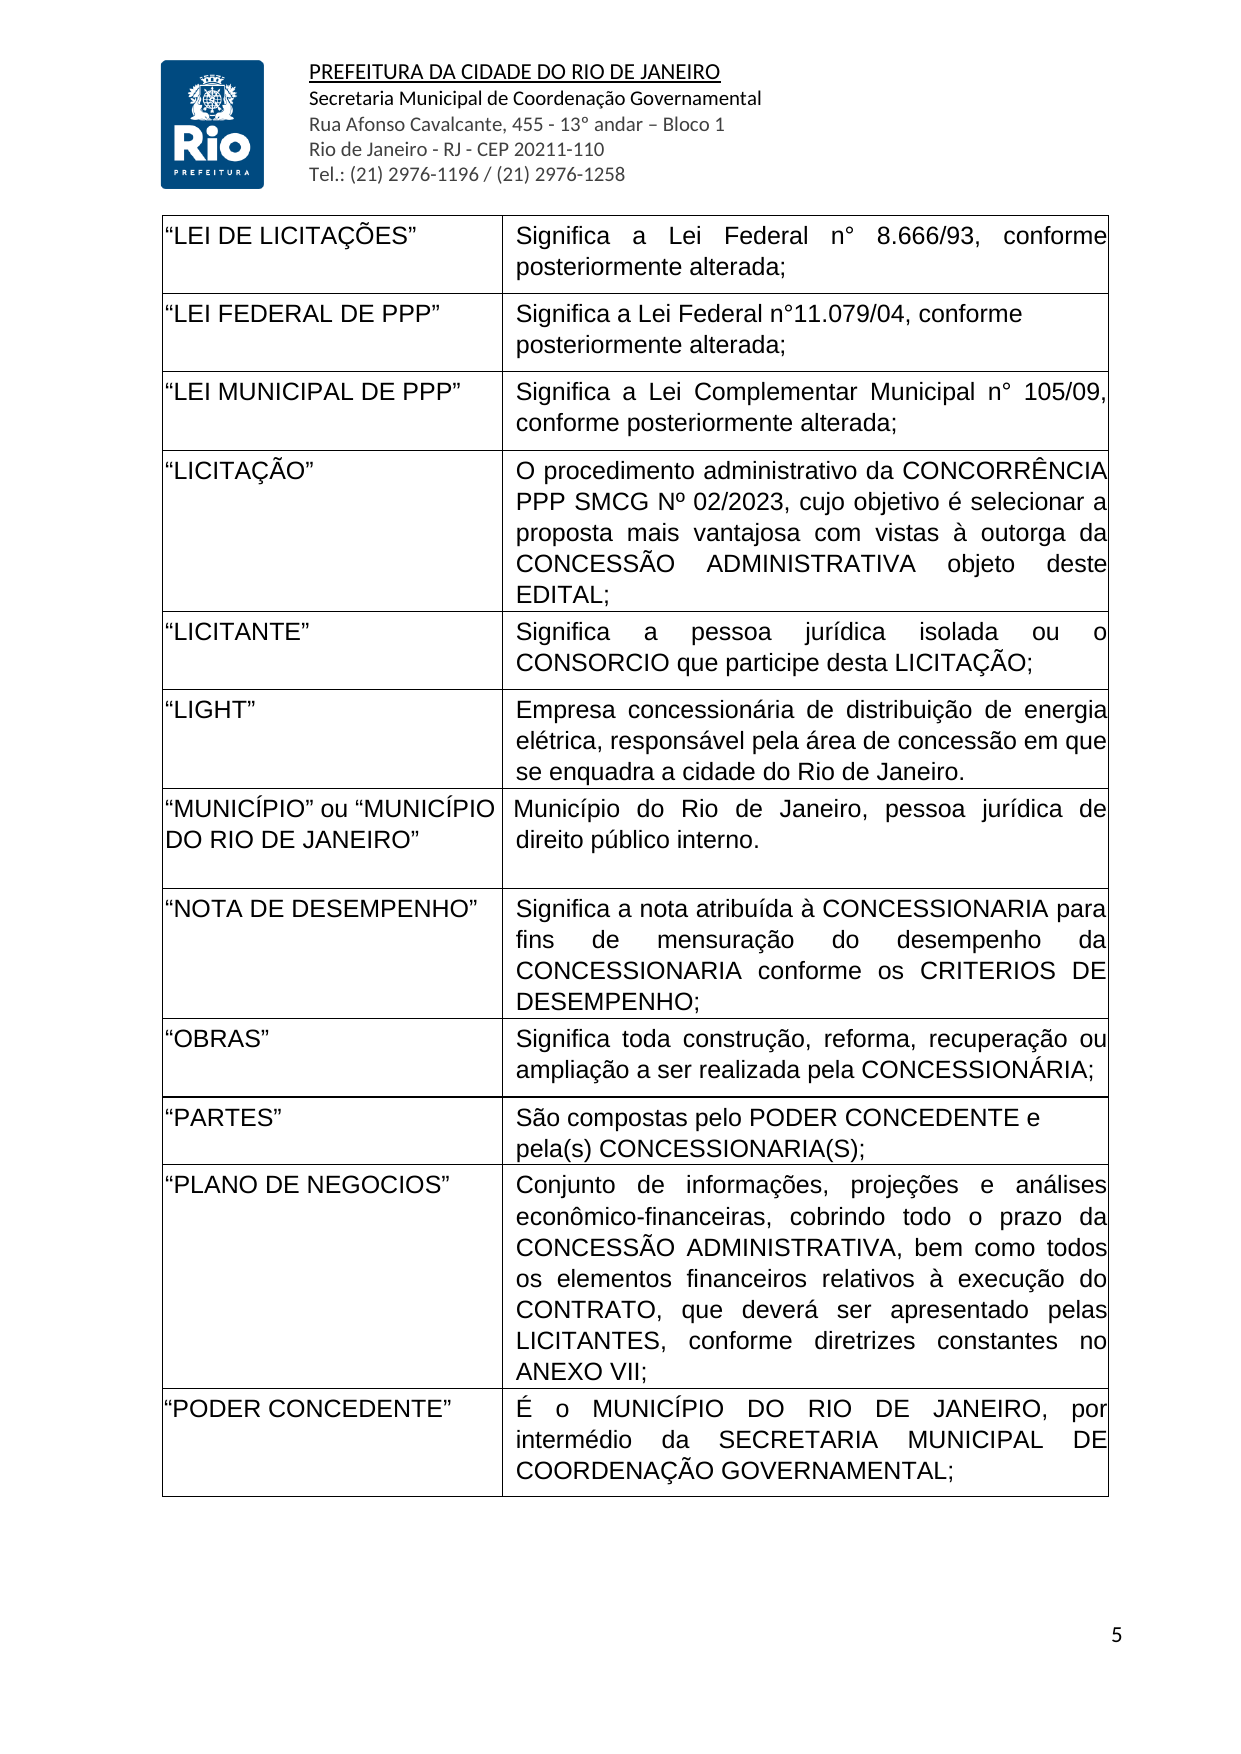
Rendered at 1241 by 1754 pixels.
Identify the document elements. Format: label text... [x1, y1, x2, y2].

picture [160, 60, 264, 189]
table_cell “MUNICÍPIO” ou “MUNICÍPIO DO RIO DE JANEIRO” [163, 789, 502, 888]
table_cell “PLANO DE NEGOCIOS” [163, 1165, 502, 1387]
table_cell Empresa concessionária de distribuição de energia elétrica, responsável pela área de concessão em que se enquadra a cidade do Rio de Janeiro. [503, 690, 1108, 788]
table_cell Significa toda construção, reforma, recuperação ou ampliação a ser realizada pela CONCESSIONÁRIA; [503, 1019, 1108, 1096]
table_cell É o MUNICÍPIO DO RIO DE JANEIRO, por intermédio da SECRETARIA MUNICIPAL DE COORDENAÇÃO GOVERNAMENTAL; [503, 1389, 1108, 1496]
table_cell “LICITANTE” [163, 612, 502, 689]
table_cell “LEI FEDERAL DE PPP” [163, 294, 502, 371]
table_cell Significa a Lei Complementar Municipal n° 105/09, conforme posteriormente alterada; [503, 372, 1108, 449]
table_cell “PARTES” [163, 1098, 502, 1164]
table_cell Significa a nota atribuída à CONCESSIONARIA para fins de mensuração do desempenho da CONCESSIONARIA conforme os CRITERIOS DE DESEMPENHO; [503, 889, 1108, 1018]
table_cell “NOTA DE DESEMPENHO” [163, 889, 502, 1018]
table_cell “LEI MUNICIPAL DE PPP” [163, 372, 502, 449]
table_cell Município do Rio de Janeiro, pessoa jurídica de direito público interno. [503, 789, 1108, 888]
table_cell Conjunto de informações, projeções e análises econômico-financeiras, cobrindo todo o prazo da CONCESSÃO ADMINISTRATIVA, bem como todos os elementos financeiros relativos à execução do CONTRATO, que deverá ser apresentado pelas LICITANTES, conforme diretrizes constantes no ANEXO VII; [503, 1165, 1108, 1387]
table_cell “LICITAÇÃO” [163, 451, 502, 611]
table_cell “OBRAS” [163, 1019, 502, 1096]
table_cell O procedimento administrativo da CONCORRÊNCIA PPP SMCG Nº 02/2023, cujo objetivo é selecionar a proposta mais vantajosa com vistas à outorga da CONCESSÃO ADMINISTRATIVA objeto deste EDITAL; [503, 451, 1108, 611]
table_cell Significa a pessoa jurídica isolada ou o CONSORCIO que participe desta LICITAÇÃO; [503, 612, 1108, 689]
table_cell Significa a Lei Federal n° 8.666/93, conforme posteriormente alterada; [503, 216, 1108, 293]
table_cell São compostas pelo PODER CONCEDENTE e pela(s) CONCESSIONARIA(S); [503, 1098, 1108, 1164]
table_cell Significa a Lei Federal n°11.079/04, conforme posteriormente alterada; [503, 294, 1108, 371]
table_cell “LIGHT” [163, 690, 502, 788]
table_cell “LEI DE LICITAÇÕES” [163, 216, 502, 293]
table_cell “PODER CONCEDENTE” [163, 1389, 502, 1496]
